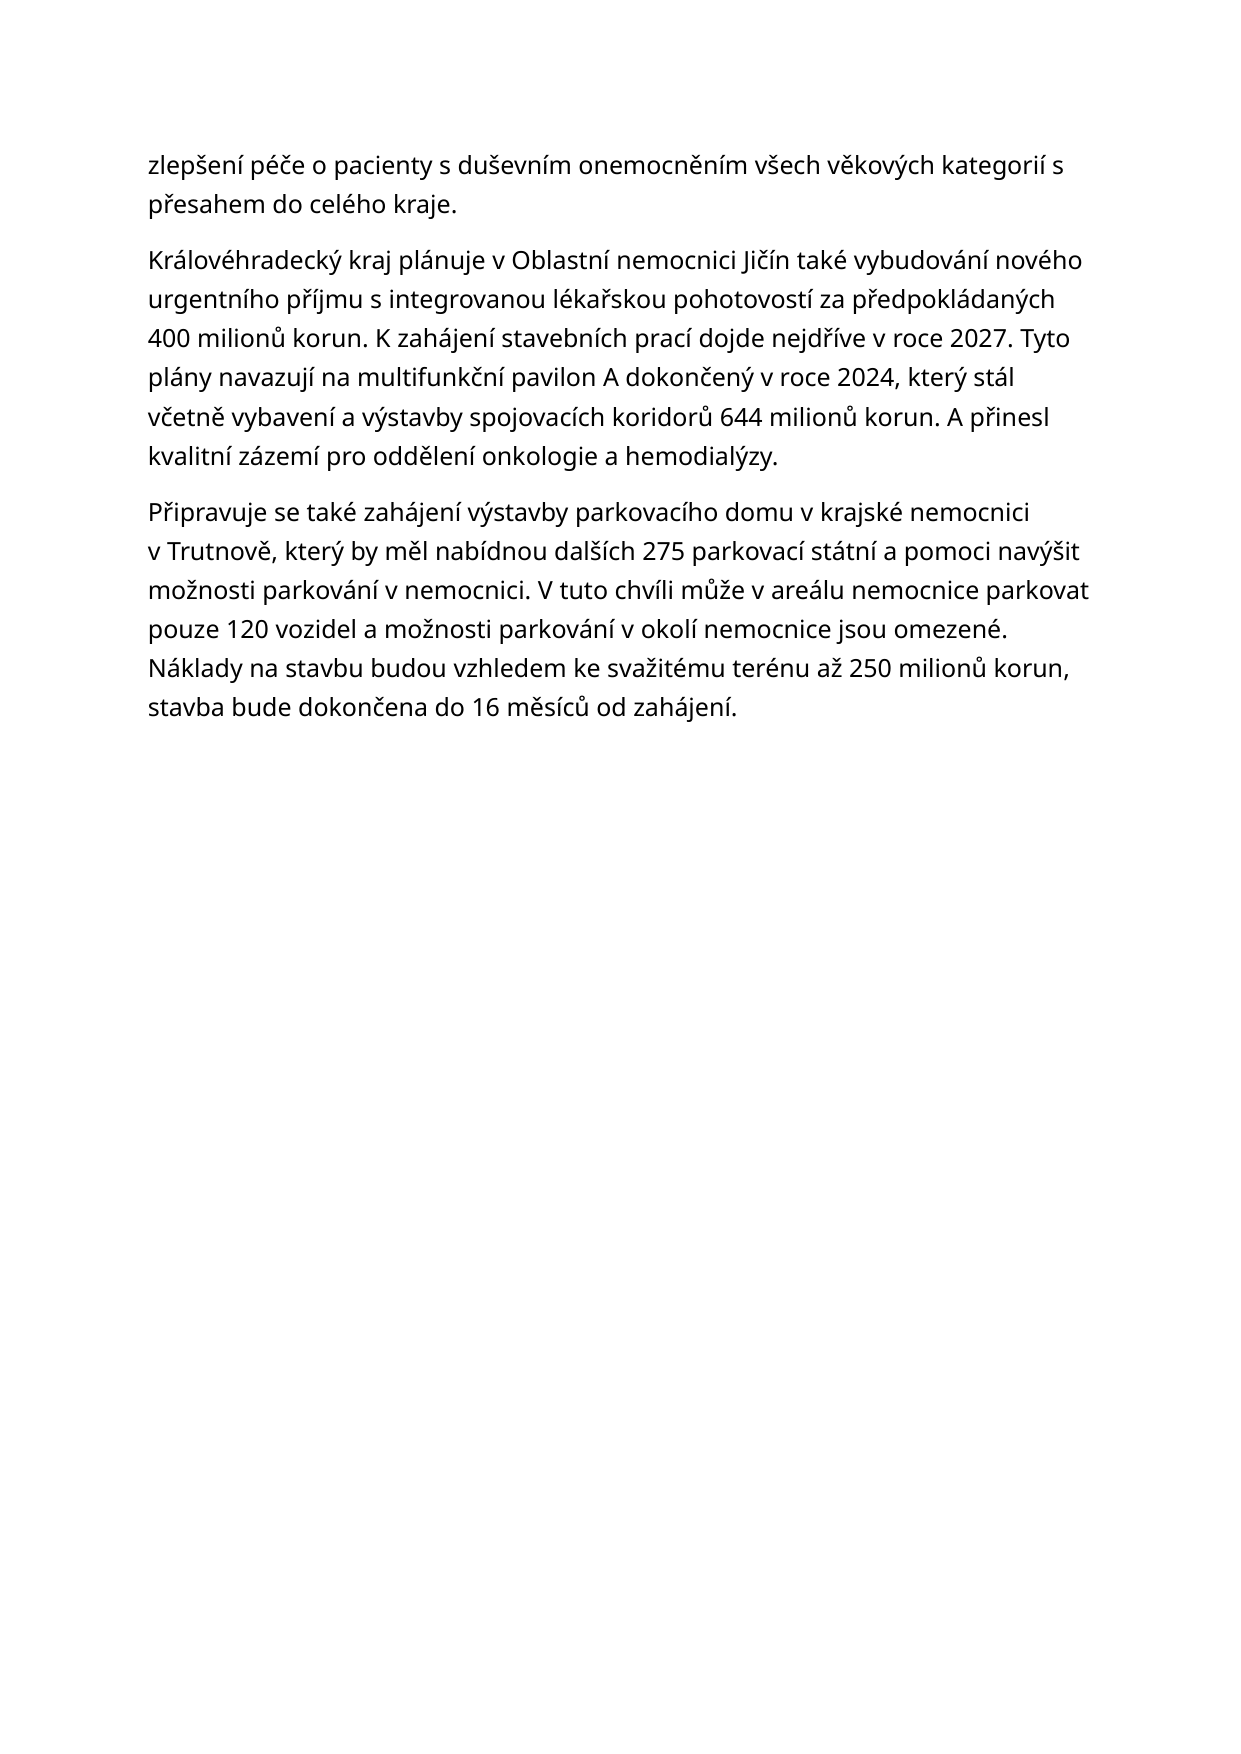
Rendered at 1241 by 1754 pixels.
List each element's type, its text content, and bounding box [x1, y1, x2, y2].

text Královéhradecký kraj plánuje v Oblastní nemocnici Jičín také vybudování nového urgentního příjmu s integrovanou lékařskou pohotovostí za předpokládaných 400 milionů korun. K zahájení stavebních prací dojde nejdříve v roce 2027. Tyto plány navazují na multifunkční pavilon A dokončený v roce 2024, který stál včetně vybavení a výstavby spojovacích koridorů 644 milionů korun. A přinesl kvalitní zázemí pro oddělení onkologie a hemodialýzy. [148, 243, 1093, 472]
text Připravuje se také zahájení výstavby parkovacího domu v krajské nemocnici v Trutnově, který by měl nabídnou dalších 275 parkovací státní a pomoci navýšit možnosti parkování v nemocnici. V tuto chvíli může v areálu nemocnice parkovat pouze 120 vozidel a možnosti parkování v okolí nemocnice jsou omezené. Náklady na stavbu budou vzhledem ke svažitému terénu až 250 milionů korun, stavba bude dokončena do 16 měsíců od zahájení. [148, 494, 1093, 724]
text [148, 148, 1093, 221]
